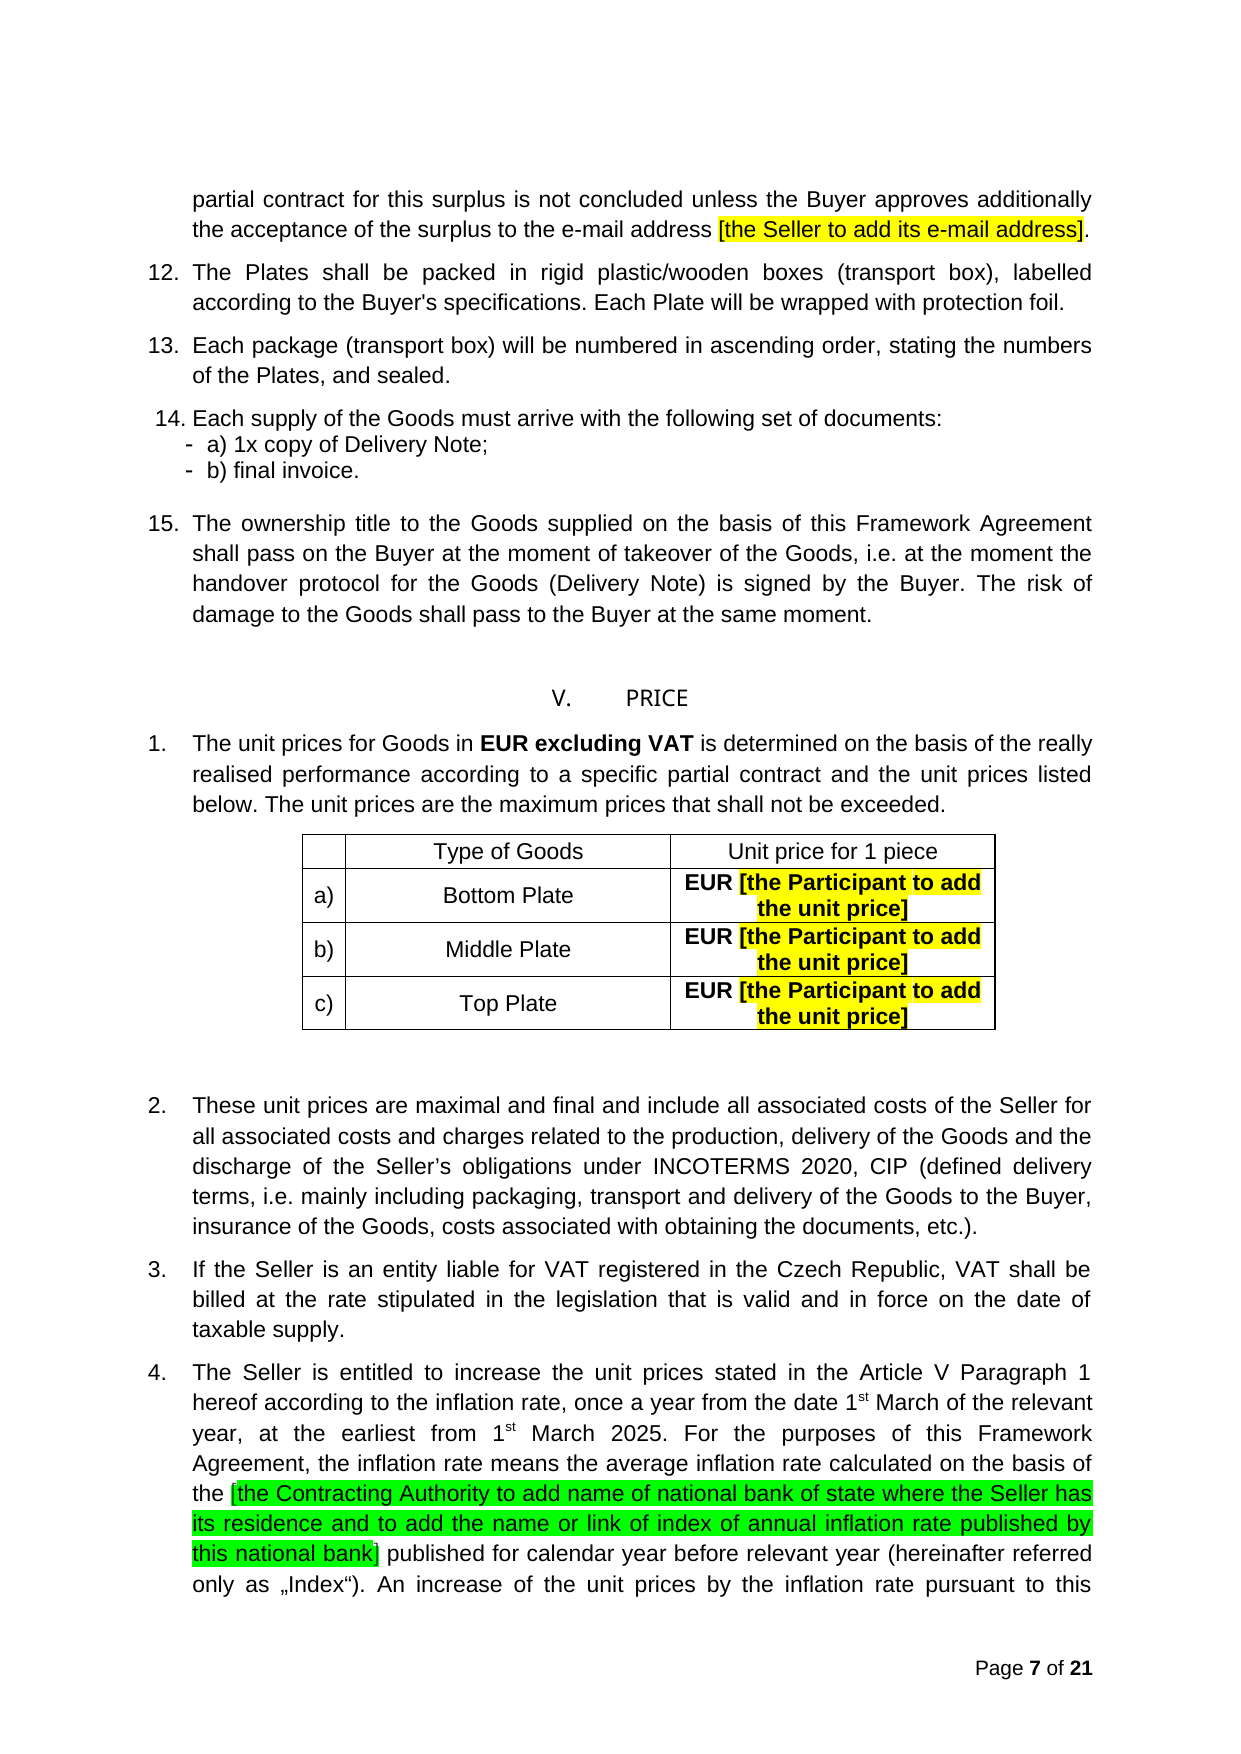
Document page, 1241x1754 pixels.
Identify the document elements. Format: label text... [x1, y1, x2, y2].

table_header Type of Goods [346, 835, 670, 868]
table_header Unit price for 1 piece [671, 835, 994, 868]
table_cell EUR [the Participant to add the unit price] [671, 923, 757, 976]
list The Plates shall be packed in rigid plastic/wooden boxes (transport box), labelled according to the Buyer's specifications. Each Plate will be wrapped with protection foil. [148, 259, 1093, 315]
table_cell Top Plate [346, 977, 670, 1029]
table_header [303, 835, 345, 868]
list The unit prices for Goods in EUR excluding VAT is determined on the basis of the really realised performance according to a specific partial contract and the unit prices listed below. The unit prices are the maximum prices that shall not be exceeded. [148, 730, 1093, 817]
list a) 1x copy of Delivery Note; [185, 431, 1093, 457]
table_cell EUR [the Participant to add the unit price] [908, 869, 994, 922]
table_cell EUR [the Participant to add the unit price] [671, 977, 757, 1029]
list If the Seller is an entity liable for VAT registered in the Czech Republic, VAT shall be billed at the rate stipulated in the legislation that is valid and in force on the date of taxable supply. [148, 1256, 1093, 1343]
table_cell Bottom Plate [346, 869, 670, 922]
table_cell EUR [the Participant to add the unit price] [908, 923, 994, 976]
table_cell b) [303, 923, 345, 976]
list Each package (transport box) will be numbered in ascending order, stating the numbers of the Plates, and sealed. [148, 332, 1093, 388]
table_cell Middle Plate [346, 923, 670, 976]
table_cell a) [303, 869, 345, 922]
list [148, 186, 1093, 242]
list Each supply of the Goods must arrive with the following set of documents: [154, 404, 1093, 431]
list These unit prices are maximal and final and include all associated costs of the Seller for all associated costs and charges related to the production, delivery of the Goods and the discharge of the Seller’s obligations under INCOTERMS 2020, CIP (defined delivery terms, i.e. mainly including packaging, transport and delivery of the Goods to the Buyer, insurance of the Goods, costs associated with obtaining the documents, etc.). [148, 1092, 1093, 1239]
table_cell c) [303, 977, 345, 1029]
table_cell EUR [the Participant to add the unit price] [671, 869, 757, 922]
table_cell EUR [the Participant to add the unit price] [908, 977, 994, 1029]
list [148, 1359, 1093, 1597]
text V. PRICE [148, 682, 1093, 713]
list b) final invoice. [185, 457, 1093, 484]
list The ownership title to the Goods supplied on the basis of this Framework Agreement shall pass on the Buyer at the moment of takeover of the Goods, i.e. at the moment the handover protocol for the Goods (Delivery Note) is signed by the Buyer. The risk of damage to the Goods shall pass to the Buyer at the same moment. [148, 510, 1093, 627]
